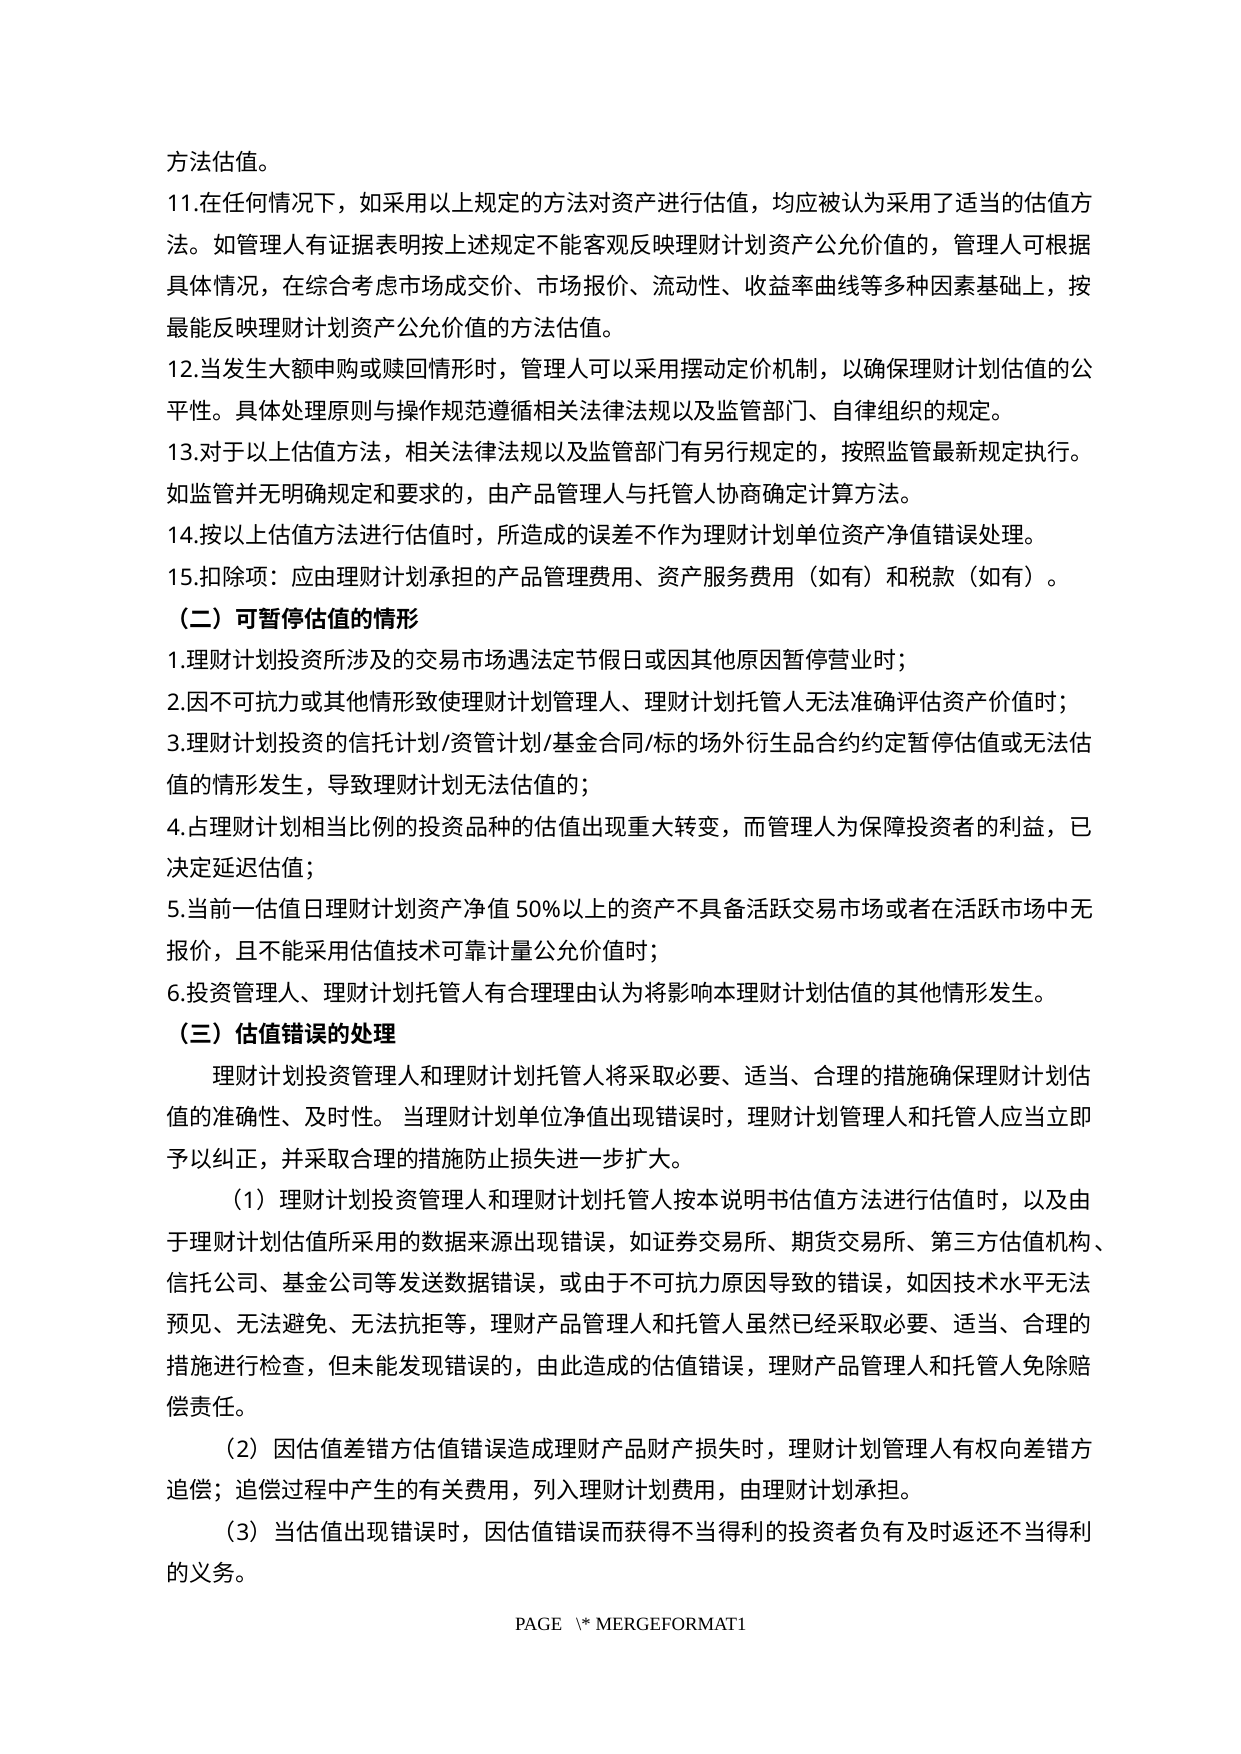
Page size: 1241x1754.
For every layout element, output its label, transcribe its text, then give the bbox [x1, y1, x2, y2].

text 11.在任何情况下，如采用以上规定的方法对资产进行估值，均应被认为采用了适当的估值方法。如管理人有证据表明按上述规定不能客观反映理财计划资产公允价值的，管理人可根据具体情况，在综合考虑市场成交价、市场报价、流动性、收益率曲线等多种因素基础上，按最能反映理财计划资产公允价值的方法估值。 [167, 185, 1094, 343]
text 6.投资管理人、理财计划托管人有合理理由认为将影响本理财计划估值的其他情形发生。 [167, 974, 1094, 1008]
text 15.扣除项：应由理财计划承担的产品管理费用、资产服务费用（如有）和税款（如有）。 [167, 559, 1094, 592]
text （三）估值错误的处理 [167, 1016, 1094, 1049]
text 2.因不可抗力或其他情形致使理财计划管理人、理财计划托管人无法准确评估资产价值时； [167, 684, 1094, 717]
text （二）可暂停估值的情形 [167, 601, 1094, 634]
text 12.当发生大额申购或赎回情形时，管理人可以采用摆动定价机制，以确保理财计划估值的公平性。具体处理原则与操作规范遵循相关法律法规以及监管部门、自律组织的规定。 [167, 351, 1094, 426]
text 3.理财计划投资的信托计划/资管计划/基金合同/标的场外衍生品合约约定暂停估值或无法估值的情形发生，导致理财计划无法估值的； [167, 725, 1094, 800]
text 14.按以上估值方法进行估值时，所造成的误差不作为理财计划单位资产净值错误处理。 [167, 517, 1094, 551]
text 1.理财计划投资所涉及的交易市场遇法定节假日或因其他原因暂停营业时； [167, 642, 1094, 675]
text 13.对于以上估值方法，相关法律法规以及监管部门有另行规定的，按照监管最新规定执行。如监管并无明确规定和要求的，由产品管理人与托管人协商确定计算方法。 [167, 434, 1094, 509]
text （3）当估值出现错误时，因估值错误而获得不当得利的投资者负有及时返还不当得利的义务。 [167, 1514, 1094, 1588]
text 5.当前一估值日理财计划资产净值50%以上的资产不具备活跃交易市场或者在活跃市场中无报价，且不能采用估值技术可靠计量公允价值时； [167, 891, 1094, 966]
text （2）因估值差错方估值错误造成理财产品财产损失时，理财计划管理人有权向差错方追偿；追偿过程中产生的有关费用，列入理财计划费用，由理财计划承担。 [167, 1431, 1094, 1506]
text （1）理财计划投资管理人和理财计划托管人按本说明书估值方法进行估值时，以及由于理财计划估值所采用的数据来源出现错误，如证券交易所、期货交易所、第三方估值机构、信托公司、基金公司等发送数据错误，或由于不可抗力原因导致的错误，如因技术水平无法预见、无法避免、无法抗拒等，理财产品管理人和托管人虽然已经采取必要、适当、合理的措施进行检查，但未能发现错误的，由此造成的估值错误，理财产品管理人和托管人免除赔偿责任。 [167, 1182, 1094, 1422]
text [167, 144, 1094, 177]
text 理财计划投资管理人和理财计划托管人将采取必要、适当、合理的措施确保理财计划估值的准确性、及时性。 当理财计划单位净值出现错误时，理财计划管理人和托管人应当立即予以纠正，并采取合理的措施防止损失进一步扩大。 [167, 1057, 1094, 1174]
text 4.占理财计划相当比例的投资品种的估值出现重大转变，而管理人为保障投资者的利益，已决定延迟估值； [167, 808, 1094, 883]
